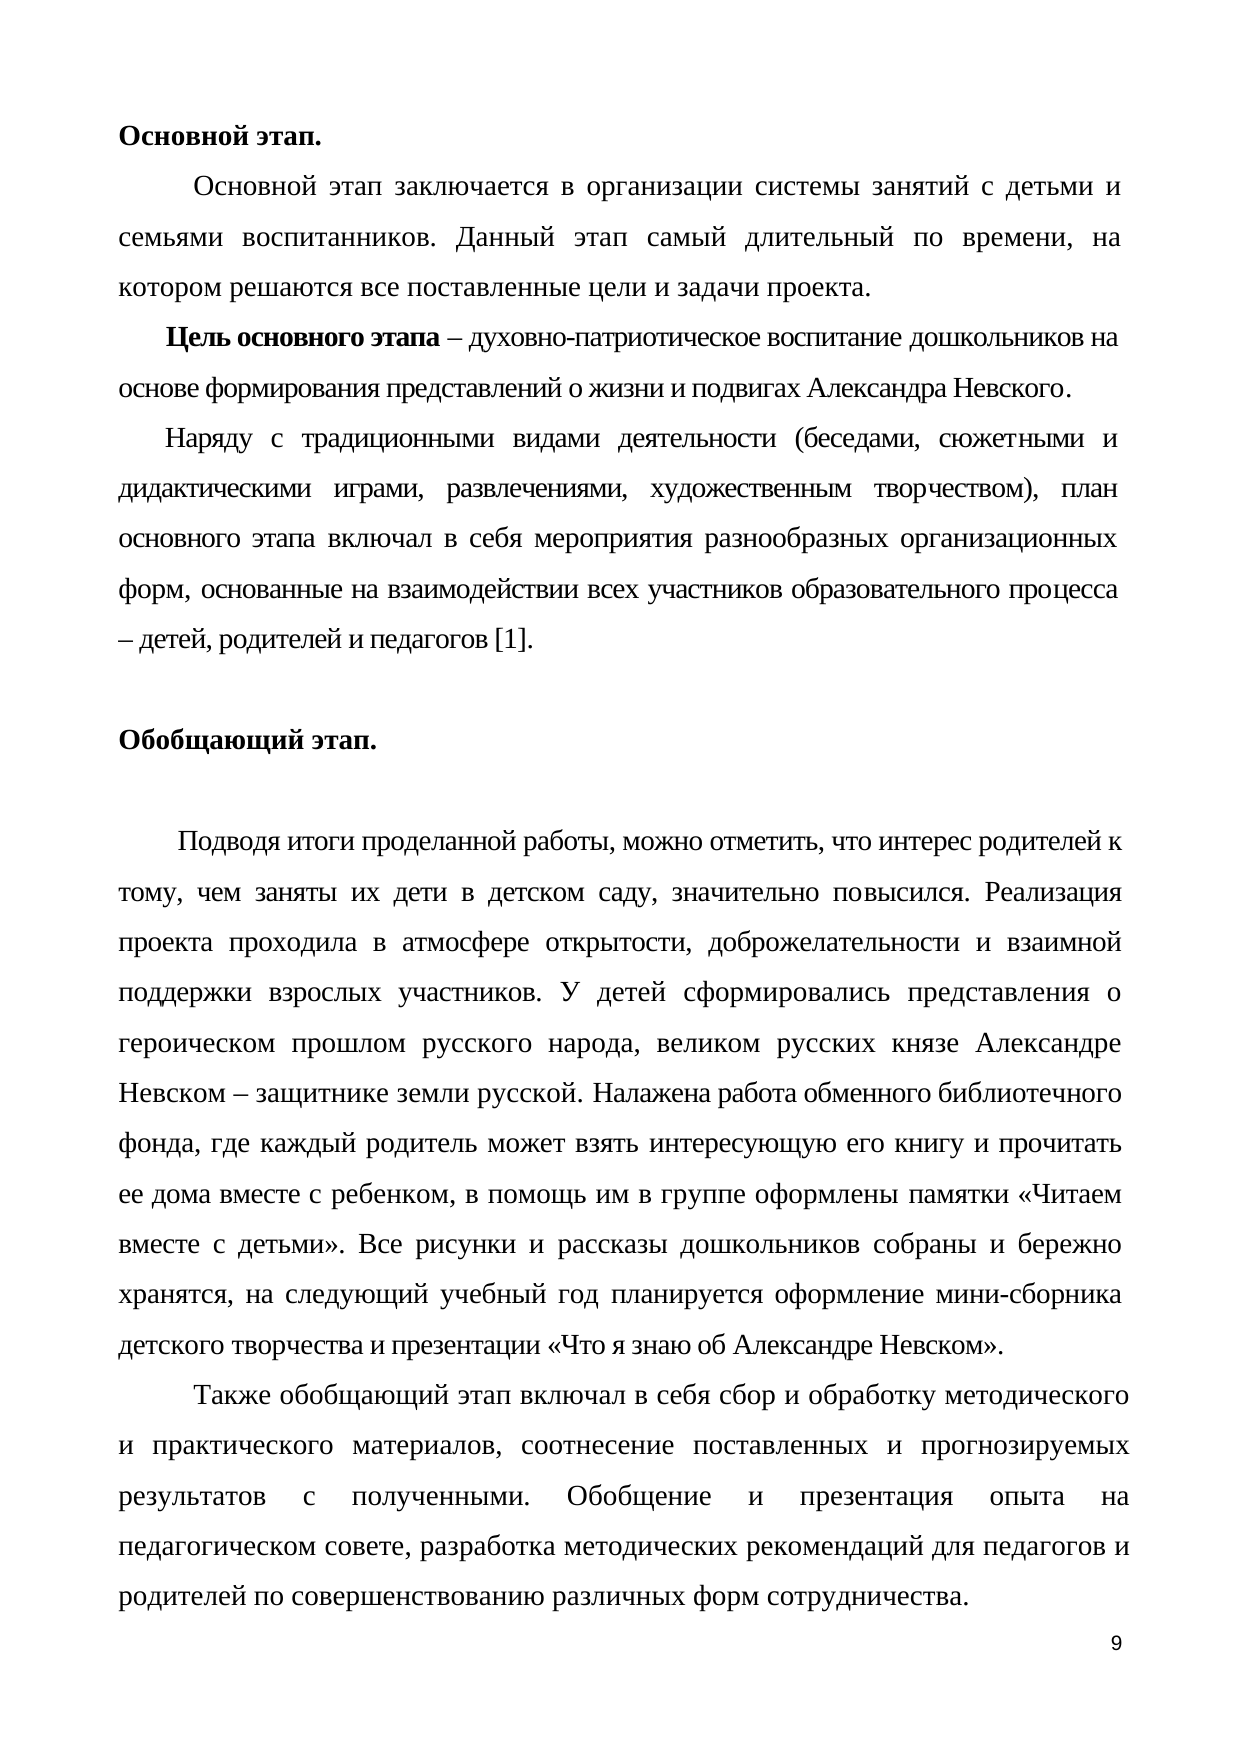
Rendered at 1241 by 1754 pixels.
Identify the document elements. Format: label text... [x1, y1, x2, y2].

text Также обобщающий этап включал в себя сбор и обработку методического и практического материалов, соотнесение поставленных и прогнозируемых результатов с полученными. Обобщение и презентация опыта на педагогическом совете, разработка методических рекомендаций для педагогов и родителей по совершенствованию различных форм сотрудничества. [118, 1377, 1131, 1612]
text Обобщающий этап. [118, 722, 1131, 755]
text Основной этап. [118, 118, 1122, 152]
text Основной этап заключается в организации системы занятий с детьми и семьями воспитанников. Данный этап самый длительный по времени, на котором решаются все поставленные цели и задачи проекта. [118, 168, 1122, 303]
text Наряду с традиционными видами деятельности (беседами, сюжетными и дидактическими играми, развлечениями, художественным творчеством), план основного этапа включал в себя мероприятия разнообразных организационных форм, основанные на взаимодействии всех участников образовательного процесса – детей, родителей и педагогов [1]. [118, 420, 1118, 655]
text Подводя итоги проделанной работы, можно отметить, что интерес родителей к тому, чем заняты их дети в детском саду, значительно повысился. Реализация проекта проходила в атмосфере открытости, доброжелательности и взаимной поддержки взрослых участников. У детей сформировались представления о героическом прошлом русского народа, великом русских князе Александре Невском – защитнике земли русской. Налажена работа обменного библиотечного фонда, где каждый родитель может взять интересующую его книгу и прочитать ее дома вместе с ребенком, в помощь им в группе оформлены памятки «Читаем вместе с детьми». Все рисунки и рассказы дошкольников собраны и бережно хранятся, на следующий учебный год планируется оформление мини-сборника детского творчества и презентации «Что я знаю об Александре Невском». [118, 823, 1122, 1025]
text Цель основного этапа – духовно-патриотическое воспитание дошкольников на основе формирования представлений о жизни и подвигах Александра Невского. [118, 319, 1118, 403]
text Подводя итоги проделанной работы, можно отметить, что интерес родителей к тому, чем заняты их дети в детском саду, значительно повысился. Реализация проекта проходила в атмосфере открытости, доброжелательности и взаимной поддержки взрослых участников. У детей сформировались представления о героическом прошлом русского народа, великом русских князе Александре Невском – защитнике земли русской. Налажена работа обменного библиотечного фонда, где каждый родитель может взять интересующую его книгу и прочитать ее дома вместе с ребенком, в помощь им в группе оформлены памятки «Читаем вместе с детьми». Все рисунки и рассказы дошкольников собраны и бережно хранятся, на следующий учебный год планируется оформление мини-сборника детского творчества и презентации «Что я знаю об Александре Невском». [118, 1058, 1122, 1360]
